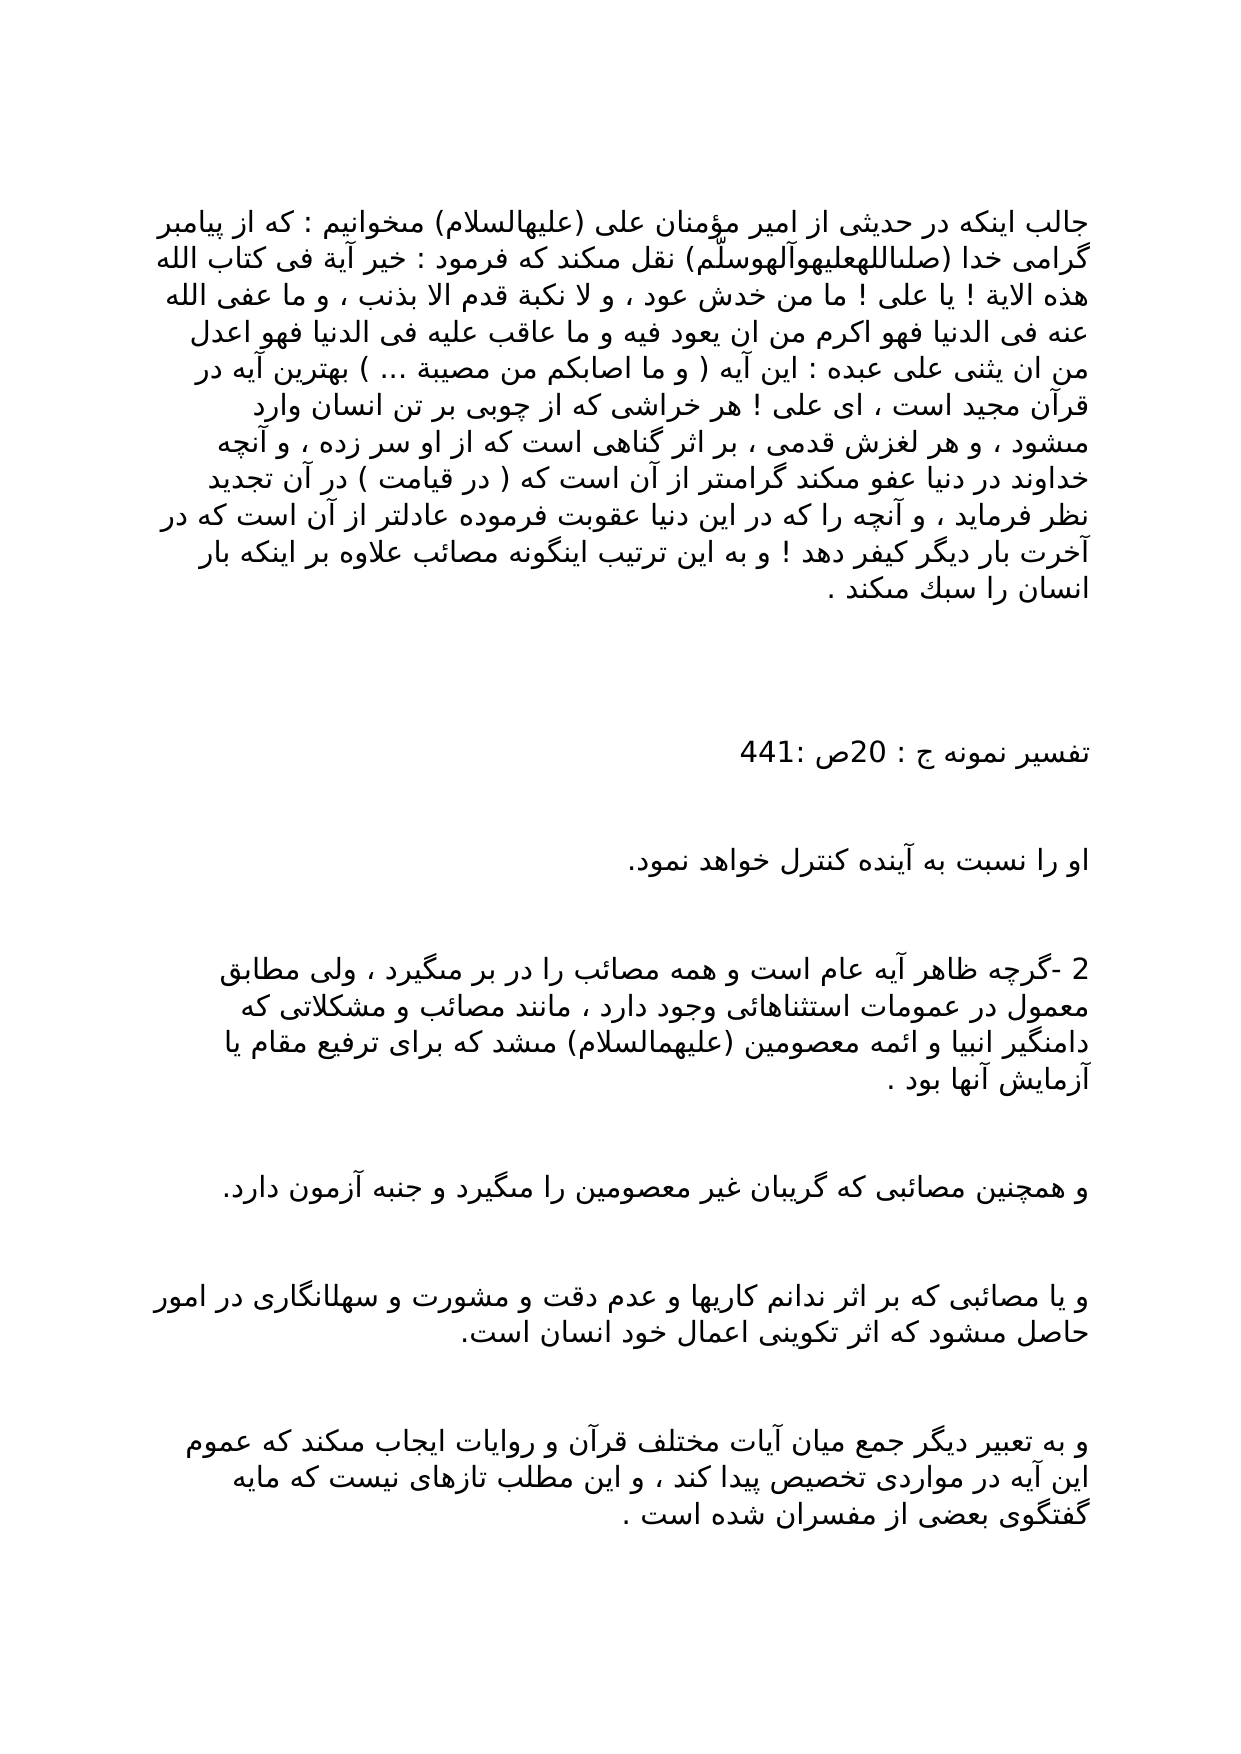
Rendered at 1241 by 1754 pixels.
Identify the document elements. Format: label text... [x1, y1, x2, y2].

text جالب اينكه در حديثى از امير مؤمنان على (عليه‏السلام‏) مى‏خوانيم : كه از پيامبر گرامى خدا (صلى‏الله‏عليه‏وآله‏وسلّم‏) نقل مى‏كند كه فرمود : خير آية فى كتاب الله هذه الاية ! يا على ! ما من خدش عود ، و لا نكبة قدم الا بذنب ، و ما عفى الله عنه فى الدنيا فهو اكرم من ان يعود فيه و ما عاقب عليه فى الدنيا فهو اعدل من ان يثنى على عبده : اين آيه ( و ما اصابكم من مصيبة ... ) بهترين آيه در قرآن مجيد است ، اى على ! هر خراشى كه از چوبى بر تن انسان وارد مى‏شود ، و هر لغزش قدمى ، بر اثر گناهى است كه از او سر زده ، و آنچه خداوند در دنيا عفو مى‏كند گرامى‏تر از آن است كه ( در قيامت ) در آن تجديد نظر فرمايد ، و آنچه را كه در اين دنيا عقوبت فرموده عادلتر از آن است كه در آخرت بار ديگر كيفر دهد ! و به اين ترتيب اينگونه مصائب علاوه بر اينكه بار انسان را سبك مى‏كند . [150, 205, 1090, 606]
text و به تعبير ديگر جمع ميان آيات مختلف قرآن و روايات ايجاب مى‏كند كه عموم اين آيه در مواردى تخصيص پيدا كند ، و اين مطلب تازه‏اى نيست كه مايه گفتگوى بعضى از مفسران شده است . [150, 1424, 1090, 1531]
text 2 -گرچه ظاهر آيه عام است و همه مصائب را در بر مى‏گيرد ، ولى مطابق معمول در عمومات استثناهائى وجود دارد ، مانند مصائب و مشكلاتى كه دامنگير انبيا و ائمه معصومين (عليهم‏السلام‏) مى‏شد كه براى ترفيع مقام يا آزمايش آنها بود . [150, 952, 1090, 1096]
text تفسير نمونه ج : 20ص :441 [150, 735, 1090, 769]
text او را نسبت به آينده كنترل خواهد نمود. [150, 844, 1090, 878]
text و يا مصائبى كه بر اثر ندانم كاريها و عدم دقت و مشورت و سهل‏انگارى در امور حاصل مى‏شود كه اثر تكوينى اعمال خود انسان است. [150, 1279, 1090, 1350]
text و همچنين مصائبى كه گريبان غير معصومين را مى‏گيرد و جنبه آزمون دارد. [150, 1171, 1090, 1204]
